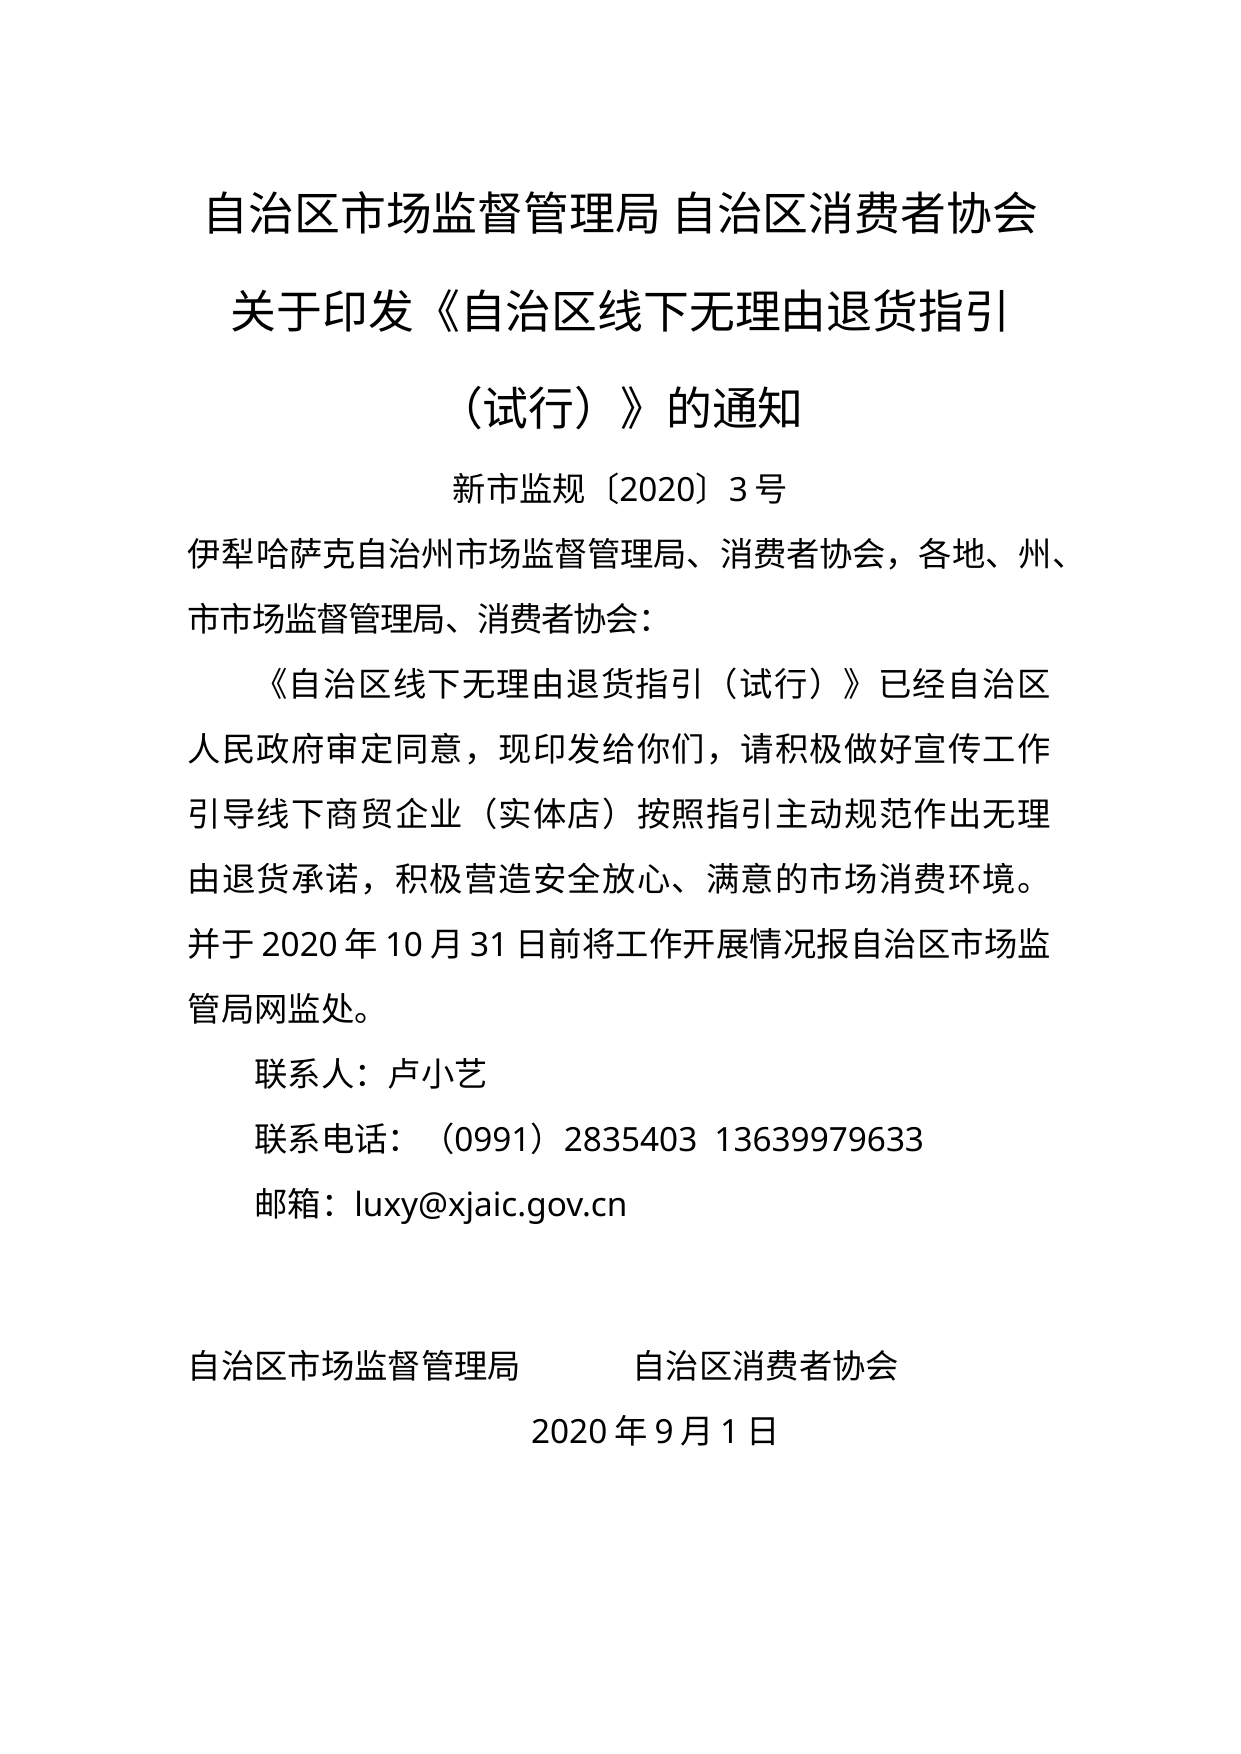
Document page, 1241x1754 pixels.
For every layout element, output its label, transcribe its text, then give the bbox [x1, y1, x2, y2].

text 联系电话：（0991）2835403 13639979633 [187, 1104, 1053, 1169]
text 2020年9月1日 [187, 1397, 1053, 1462]
text 自治区市场监督管理局 自治区消费者协会 [187, 1332, 1053, 1397]
text 自治区市场监督管理局 自治区消费者协会关于印发《自治区线下无理由退货指引（试行）》的通知 [187, 162, 1053, 454]
text 伊犁哈萨克自治州市场监督管理局、消费者协会，各地、州、市市场监督管理局、消费者协会： [187, 519, 1053, 649]
text 新市监规〔2020〕3号 [187, 454, 1053, 519]
text 联系人：卢小艺 [187, 1039, 1053, 1104]
text 《自治区线下无理由退货指引（试行）》已经自治区人民政府审定同意，现印发给你们，请积极做好宣传工作，引导线下商贸企业（实体店）按照指引主动规范作出无理由退货承诺，积极营造安全放心、满意的市场消费环境。并于2020年10月31日前将工作开展情况报自治区市场监管局网监处。 [187, 649, 1053, 1039]
text 邮箱：luxy@xjaic.gov.cn [187, 1169, 1053, 1234]
